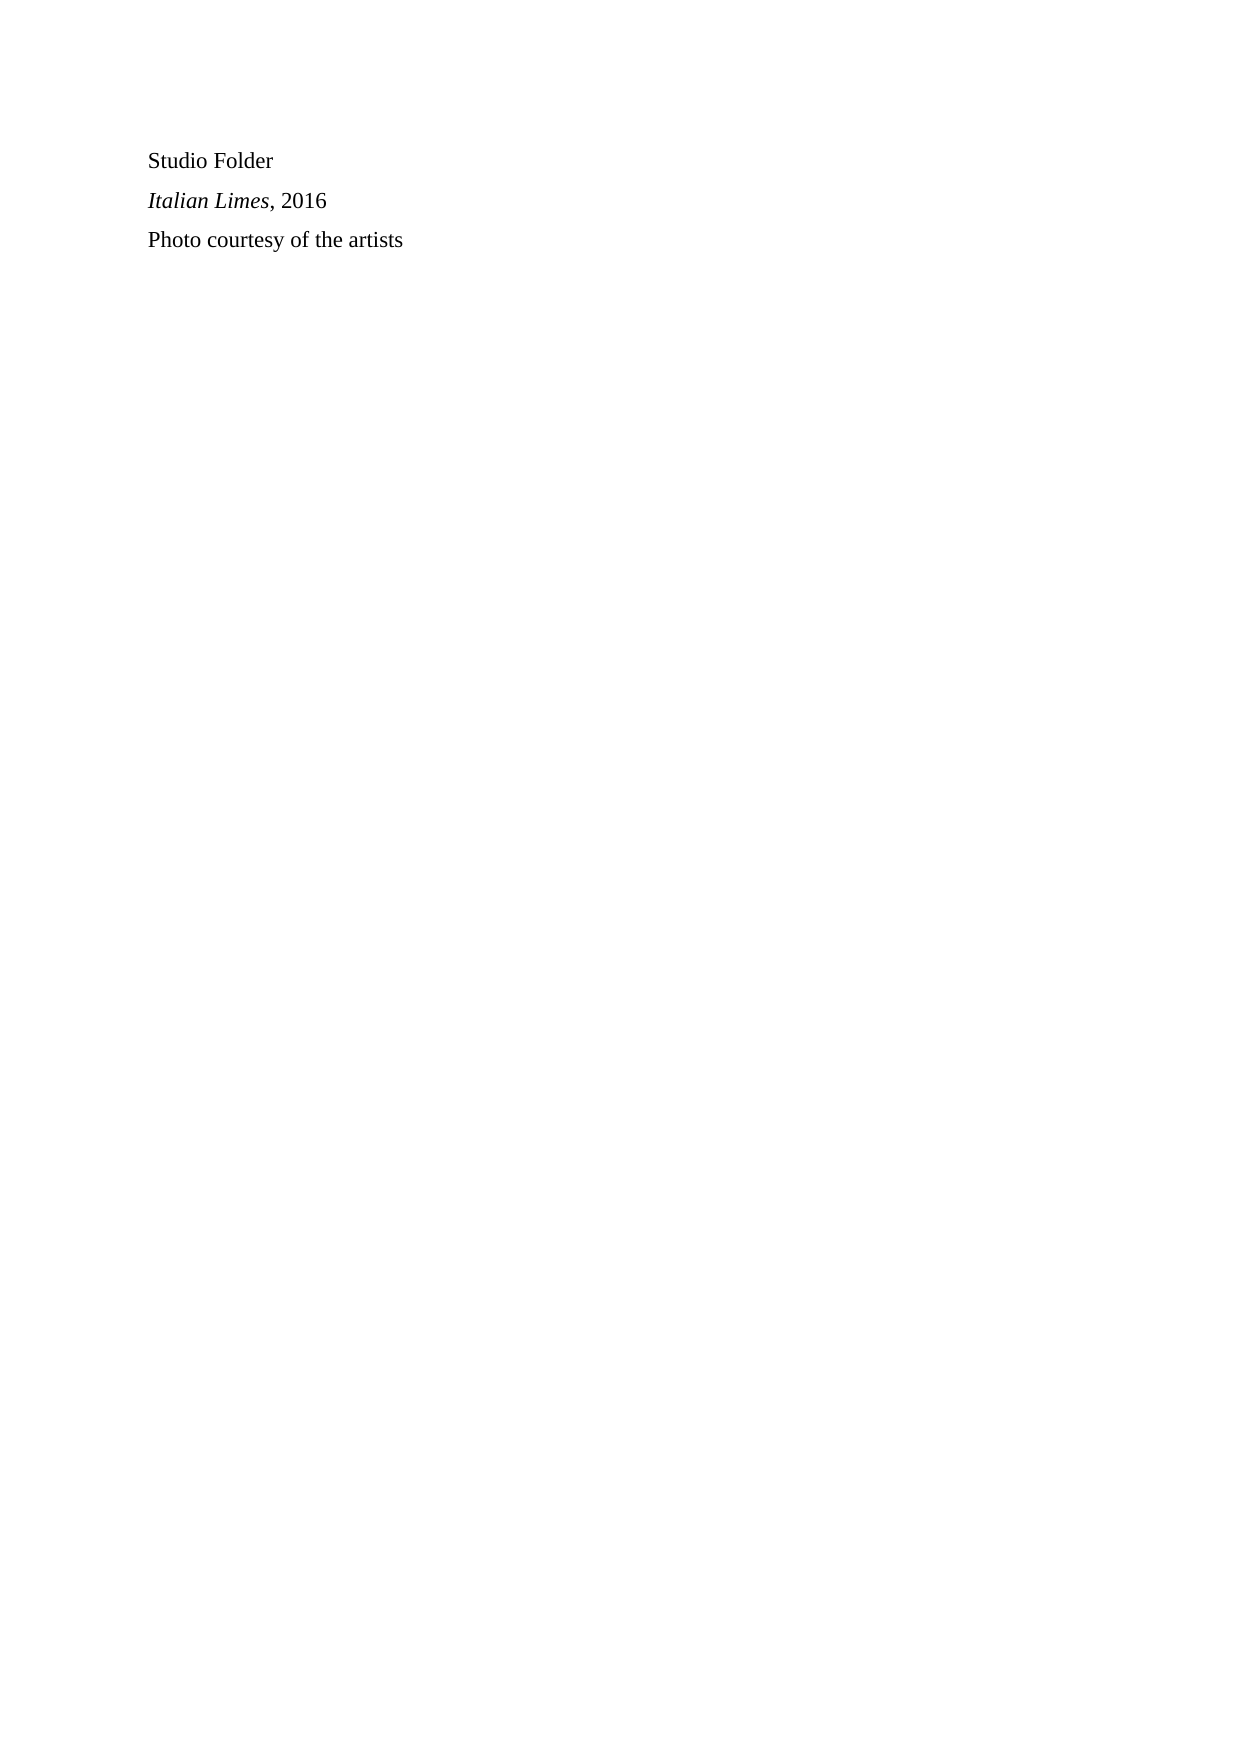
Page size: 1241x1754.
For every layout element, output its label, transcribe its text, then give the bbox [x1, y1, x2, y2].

text Studio Folder [148, 148, 1093, 174]
text Photo courtesy of the artists [148, 227, 1093, 253]
text Italian Limes, 2016 [148, 187, 1093, 213]
